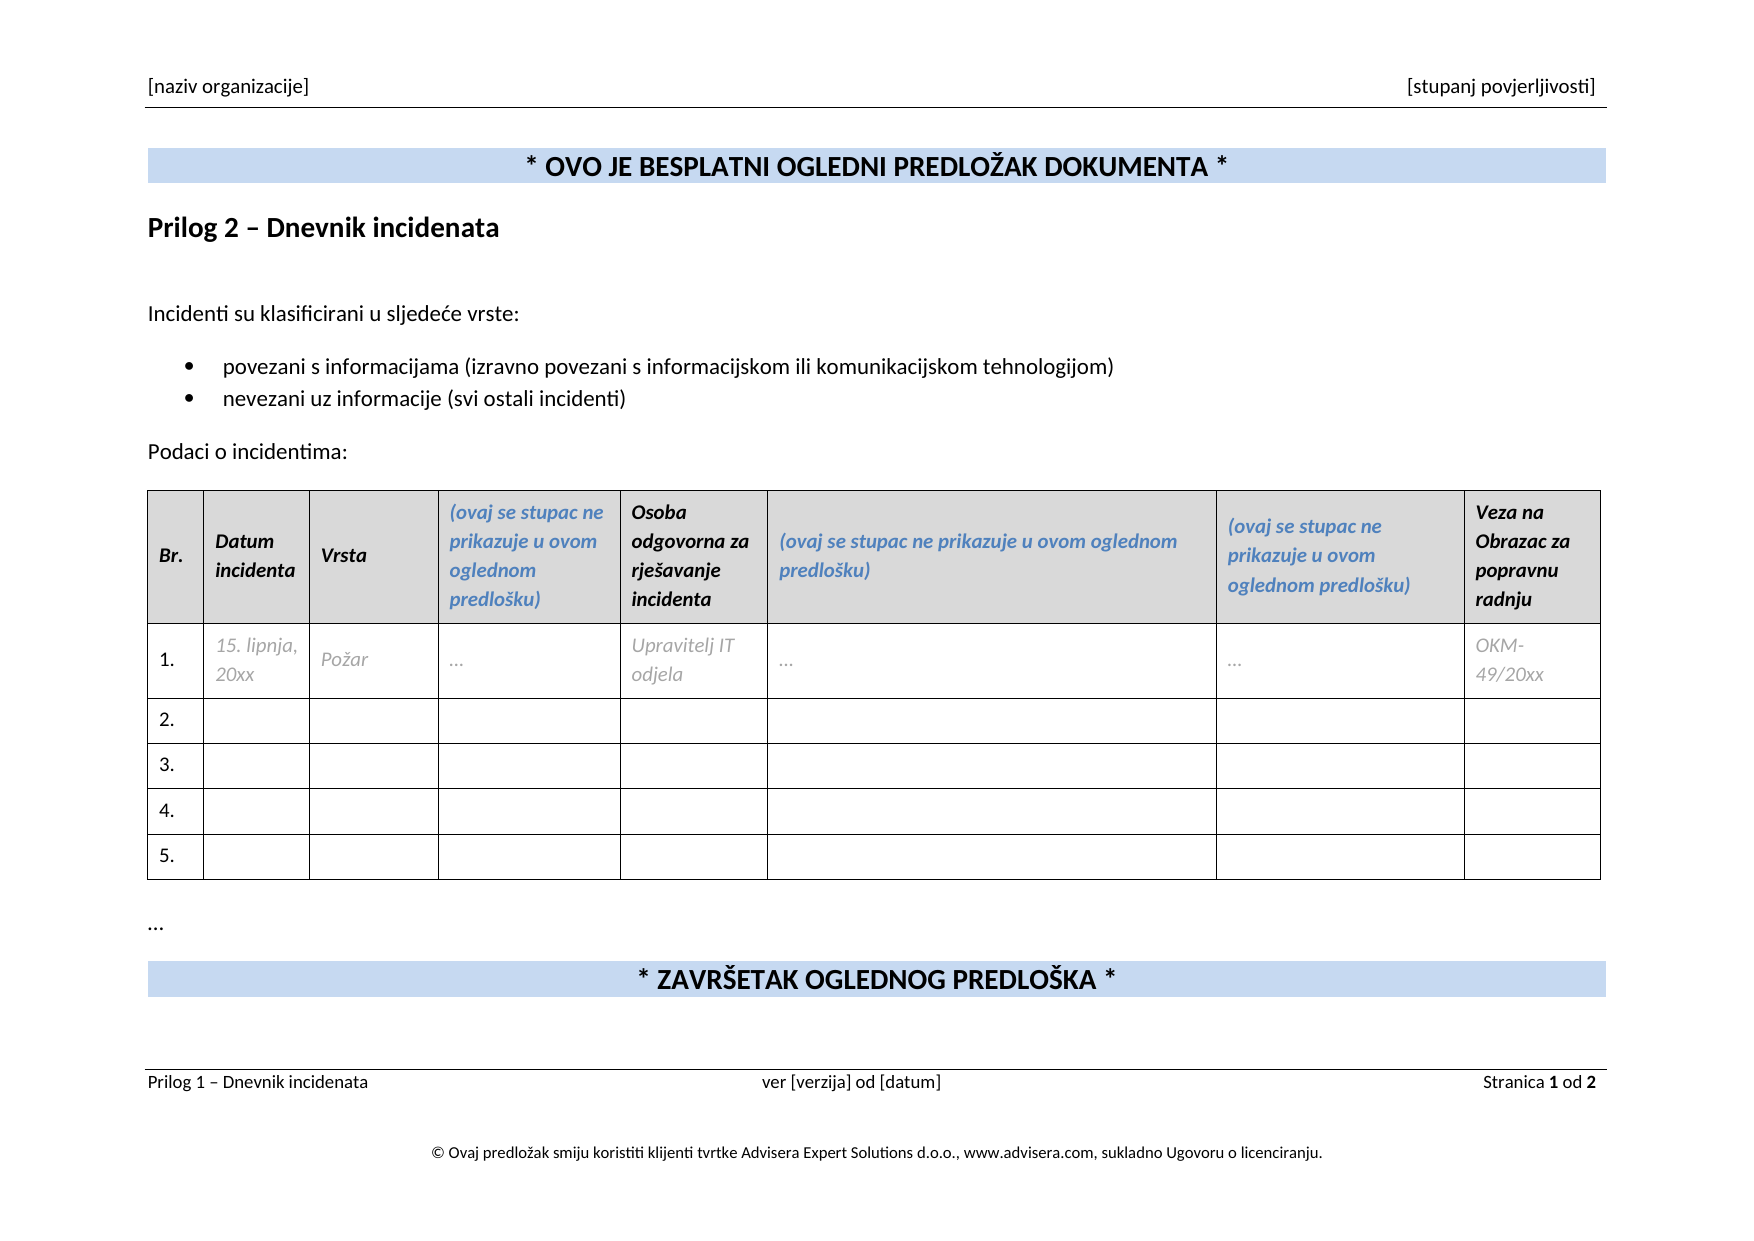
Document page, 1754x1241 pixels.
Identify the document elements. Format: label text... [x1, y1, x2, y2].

table_header Br. [148, 491, 203, 623]
table_cell [768, 789, 1216, 834]
text Incidenti su klasificirani u sljedeće vrste: [148, 299, 1606, 327]
table_cell 2. [148, 699, 203, 743]
table_cell … [768, 624, 1216, 698]
list povezani s informacijama (izravno povezani s informacijskom ili komunikacijskom tehnologijom) [185, 352, 1606, 380]
table_cell [204, 744, 309, 788]
table_cell [310, 744, 438, 788]
table_cell [439, 835, 620, 879]
table_cell [439, 789, 620, 834]
text … [148, 908, 1606, 936]
table_cell [1465, 699, 1600, 743]
table_cell 4. [148, 789, 203, 834]
table_cell Upravitelj IT odjela [621, 624, 767, 698]
table_cell [310, 789, 438, 834]
table_header (ovaj se stupac ne prikazuje u ovom oglednom predlošku) [1217, 491, 1464, 623]
table_cell [1465, 744, 1600, 788]
table_cell [1465, 835, 1600, 879]
table_cell 3. [148, 744, 203, 788]
table_cell OKM-49/20xx [1465, 624, 1600, 698]
table_cell [621, 835, 767, 879]
table_header Veza na Obrazac za popravnu radnju [1465, 491, 1600, 623]
table_cell [1217, 699, 1464, 743]
table_cell [310, 835, 438, 879]
table_cell 1. [148, 624, 203, 698]
table_cell [1465, 789, 1600, 834]
table_cell [1217, 744, 1464, 788]
table_header (ovaj se stupac ne prikazuje u ovom oglednom predlošku) [768, 491, 1216, 623]
table_cell … [439, 624, 620, 698]
table_header Vrsta [310, 491, 438, 623]
table_cell [204, 699, 309, 743]
table_cell 15. lipnja, 20xx [204, 624, 309, 698]
table_cell [310, 699, 438, 743]
text * OVO JE BESPLATNI OGLEDNI PREDLOŽAK DOKUMENTA * [148, 148, 1606, 183]
text * ZAVRŠETAK OGLEDNOG PREDLOŠKA * [148, 961, 1606, 997]
list nevezani uz informacije (svi ostali incidenti) [185, 384, 1606, 412]
table_header (ovaj se stupac ne prikazuje u ovom oglednom predlošku) [439, 491, 620, 623]
table_cell [621, 789, 767, 834]
table_cell [1217, 789, 1464, 834]
table_cell [439, 744, 620, 788]
table_cell [768, 744, 1216, 788]
table_header Osoba odgovorna za rješavanje incidenta [621, 491, 767, 623]
table_cell [1217, 835, 1464, 879]
table_cell [768, 699, 1216, 743]
table_cell … [1217, 624, 1464, 698]
table_cell [768, 835, 1216, 879]
table_cell Požar [310, 624, 438, 698]
table_cell [439, 699, 620, 743]
table_cell 5. [148, 835, 203, 879]
table_header Datum incidenta [204, 491, 309, 623]
table_cell [621, 744, 767, 788]
table_cell [204, 789, 309, 834]
text Podaci o incidentima: [148, 437, 1606, 465]
text Prilog 2 – Dnevnik incidenata [148, 209, 1606, 245]
table_cell [204, 835, 309, 879]
table_cell [621, 699, 767, 743]
